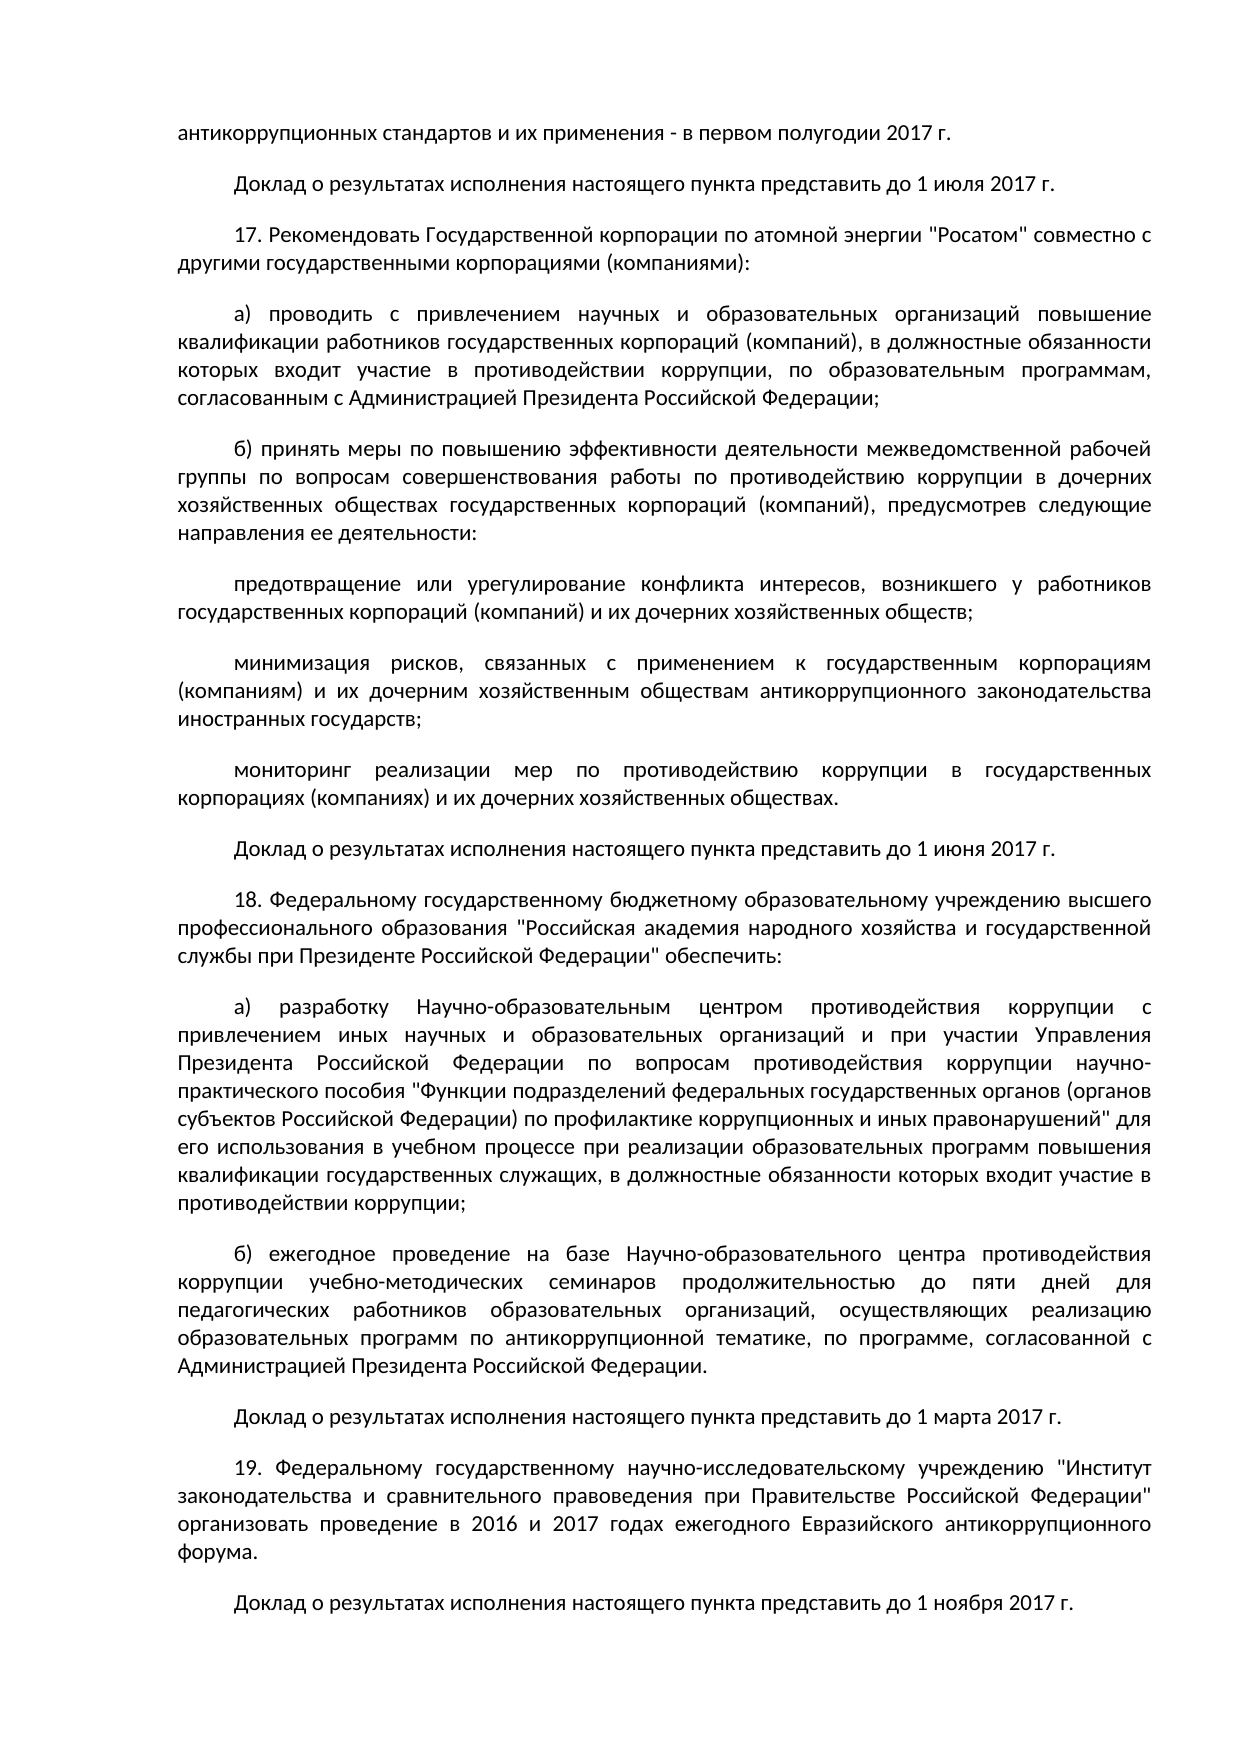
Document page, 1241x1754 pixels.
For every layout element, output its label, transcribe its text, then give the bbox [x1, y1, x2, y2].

text а) разработку Научно-образовательным центром противодействия коррупции с привлечением иных научных и образовательных организаций и при участии Управления Президента Российской Федерации по вопросам противодействия коррупции научно-практического пособия "Функции подразделений федеральных государственных органов (органов субъектов Российской Федерации) по профилактике коррупционных и иных правонарушений" для его использования в учебном процессе при реализации образовательных программ повышения квалификации государственных служащих, в должностные обязанности которых входит участие в противодействии коррупции; [177, 992, 1152, 1216]
text Доклад о результатах исполнения настоящего пункта представить до 1 марта 2017 г. [177, 1402, 1152, 1430]
text 18. Федеральному государственному бюджетному образовательному учреждению высшего профессионального образования "Российская академия народного хозяйства и государственной службы при Президенте Российской Федерации" обеспечить: [177, 885, 1152, 969]
text Доклад о результатах исполнения настоящего пункта представить до 1 ноября 2017 г. [177, 1588, 1152, 1616]
text предотвращение или урегулирование конфликта интересов, возникшего у работников государственных корпораций (компаний) и их дочерних хозяйственных обществ; [177, 569, 1152, 625]
text минимизация рисков, связанных с применением к государственным корпорациям (компаниям) и их дочерним хозяйственным обществам антикоррупционного законодательства иностранных государств; [177, 648, 1152, 732]
text Доклад о результатах исполнения настоящего пункта представить до 1 июля 2017 г. [177, 169, 1152, 197]
text а) проводить с привлечением научных и образовательных организаций повышение квалификации работников государственных корпораций (компаний), в должностные обязанности которых входит участие в противодействии коррупции, по образовательным программам, согласованным с Администрацией Президента Российской Федерации; [177, 299, 1152, 411]
text 17. Рекомендовать Государственной корпорации по атомной энергии "Росатом" совместно с другими государственными корпорациями (компаниями): [177, 220, 1152, 276]
text б) принять меры по повышению эффективности деятельности межведомственной рабочей группы по вопросам совершенствования работы по противодействию коррупции в дочерних хозяйственных обществах государственных корпораций (компаний), предусмотрев следующие направления ее деятельности: [177, 434, 1152, 546]
text 19. Федеральному государственному научно-исследовательскому учреждению "Институт законодательства и сравнительного правоведения при Правительстве Российской Федерации" организовать проведение в 2016 и 2017 годах ежегодного Евразийского антикоррупционного форума. [177, 1453, 1152, 1565]
text Доклад о результатах исполнения настоящего пункта представить до 1 июня 2017 г. [177, 834, 1152, 862]
text мониторинг реализации мер по противодействию коррупции в государственных корпорациях (компаниях) и их дочерних хозяйственных обществах. [177, 755, 1152, 811]
text б) ежегодное проведение на базе Научно-образовательного центра противодействия коррупции учебно-методических семинаров продолжительностью до пяти дней для педагогических работников образовательных организаций, осуществляющих реализацию образовательных программ по антикоррупционной тематике, по программе, согласованной с Администрацией Президента Российской Федерации. [177, 1239, 1152, 1379]
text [177, 118, 1152, 146]
